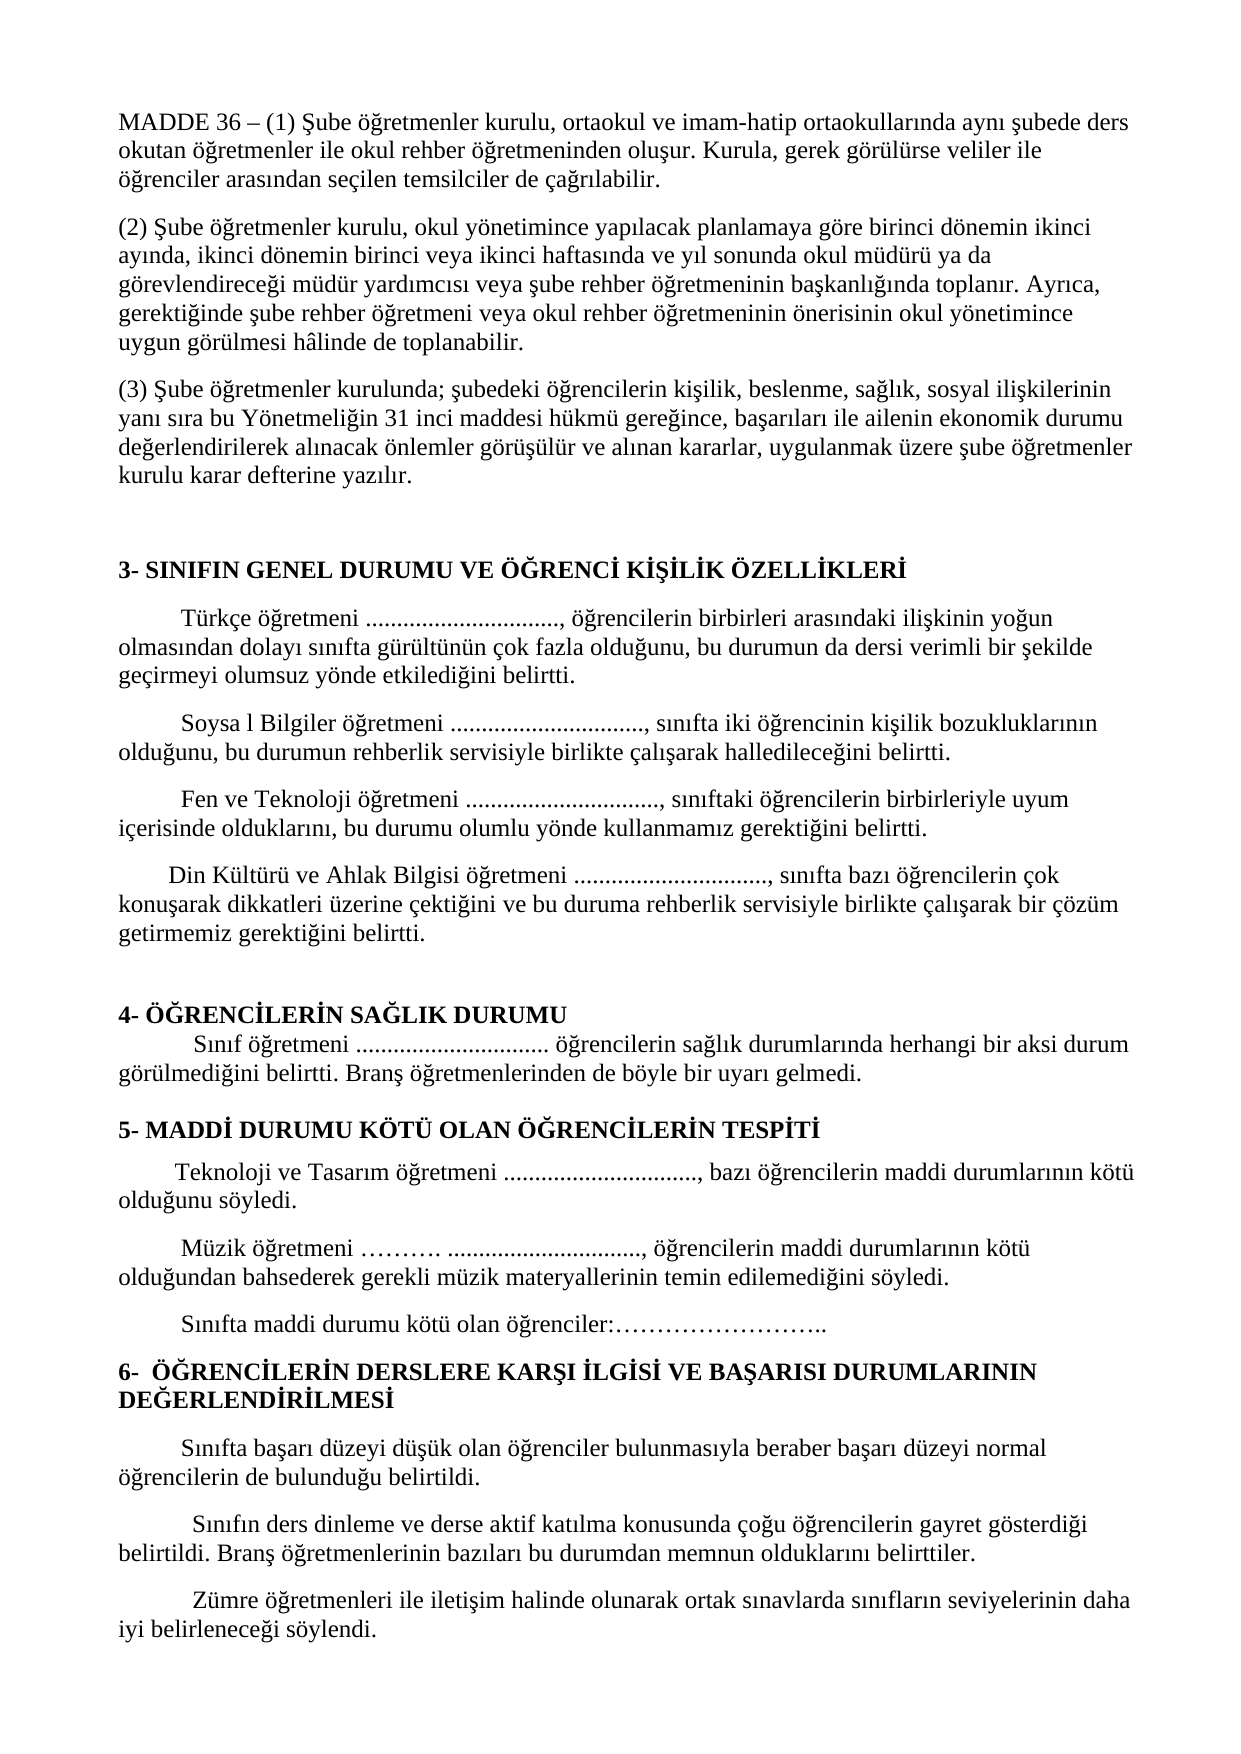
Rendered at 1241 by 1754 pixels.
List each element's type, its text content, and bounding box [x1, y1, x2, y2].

text Türkçe öğretmeni ..............................., öğrencilerin birbirleri arasındaki ilişkinin yoğun olmasından dolayı sınıfta gürültünün çok fazla olduğunu, bu durumun da dersi verimli bir şekilde geçirmeyi olumsuz yönde etkilediğini belirtti. [118, 603, 1137, 689]
text Fen ve Teknoloji öğretmeni ..............................., sınıftaki öğrencilerin birbirleriyle uyum içerisinde olduklarını, bu durumu olumlu yönde kullanmamız gerektiğini belirtti. [118, 784, 1137, 842]
text Müzik öğretmeni ………. ..............................., öğrencilerin maddi durumlarının kötü olduğundan bahsederek gerekli müzik materyallerinin temin edilemediğini söyledi. [118, 1233, 1137, 1290]
text (2) Şube öğretmenler kurulu, okul yönetimince yapılacak planlamaya göre birinci dönemin ikinci ayında, ikinci dönemin birinci veya ikinci haftasında ve yıl sonunda okul müdürü ya da görevlendireceği müdür yardımcısı veya şube rehber öğretmeninin başkanlığında toplanır. Ayrıca, gerektiğinde şube rehber öğretmeni veya okul rehber öğretmeninin önerisinin okul yönetimince uygun görülmesi hâlinde de toplanabilir. [118, 212, 1137, 355]
text 4- ÖĞRENCİLERİN SAĞLIK DURUMU [118, 1000, 1137, 1029]
text 3- SINIFIN GENEL DURUMU VE ÖĞRENCİ KİŞİLİK ÖZELLİKLERİ [118, 555, 1137, 584]
text Soysa l Bilgiler öğretmeni ..............................., sınıfta iki öğrencinin kişilik bozukluklarının olduğunu, bu durumun rehberlik servisiyle birlikte çalışarak halledileceğini belirtti. [118, 708, 1137, 765]
text 5- MADDİ DURUMU KÖTÜ OLAN ÖĞRENCİLERİN TESPİTİ [118, 1115, 1137, 1144]
text Din Kültürü ve Ahlak Bilgisi öğretmeni ..............................., sınıfta bazı öğrencilerin çok konuşarak dikkatleri üzerine çektiğini ve bu duruma rehberlik servisiyle birlikte çalışarak bir çözüm getirmemiz gerektiğini belirtti. [118, 860, 1137, 947]
text 6- ÖĞRENCİLERİN DERSLERE KARŞI İLGİSİ VE BAŞARISI DURUMLARININ DEĞERLENDİRİLMESİ [118, 1357, 1137, 1414]
text Sınıfta başarı düzeyi düşük olan öğrenciler bulunmasıyla beraber başarı düzeyi normal öğrencilerin de bulunduğu belirtildi. [118, 1433, 1137, 1490]
text Sınıfta maddi durumu kötü olan öğrenciler:…………………….. [118, 1309, 1137, 1338]
text Zümre öğretmenleri ile iletişim halinde olunarak ortak sınavlarda sınıfların seviyelerinin daha iyi belirleneceği söylendi. [118, 1585, 1137, 1643]
text (3) Şube öğretmenler kurulunda; şubedeki öğrencilerin kişilik, beslenme, sağlık, sosyal ilişkilerinin yanı sıra bu Yönetmeliğin 31 inci maddesi hükmü gereğince, başarıları ile ailenin ekonomik durumu değerlendirilerek alınacak önlemler görüşülür ve alınan kararlar, uygulanmak üzere şube öğretmenler kurulu karar defterine yazılır. [118, 374, 1137, 489]
text MADDE 36 – (1) Şube öğretmenler kurulu, ortaokul ve imam-hatip ortaokullarında aynı şubede ders okutan öğretmenler ile okul rehber öğretmeninden oluşur. Kurula, gerek görülürse veliler ile öğrenciler arasından seçilen temsilciler de çağrılabilir. [118, 107, 1137, 193]
text Sınıf öğretmeni ............................... öğrencilerin sağlık durumlarında herhangi bir aksi durum görülmediğini belirtti. Branş öğretmenlerinden de böyle bir uyarı gelmedi. [118, 1029, 1137, 1087]
text Teknoloji ve Tasarım öğretmeni ..............................., bazı öğrencilerin maddi durumlarının kötü olduğunu söyledi. [118, 1157, 1137, 1214]
text Sınıfın ders dinleme ve derse aktif katılma konusunda çoğu öğrencilerin gayret gösterdiği belirtildi. Branş öğretmenlerinin bazıları bu durumdan memnun olduklarını belirttiler. [118, 1509, 1137, 1567]
